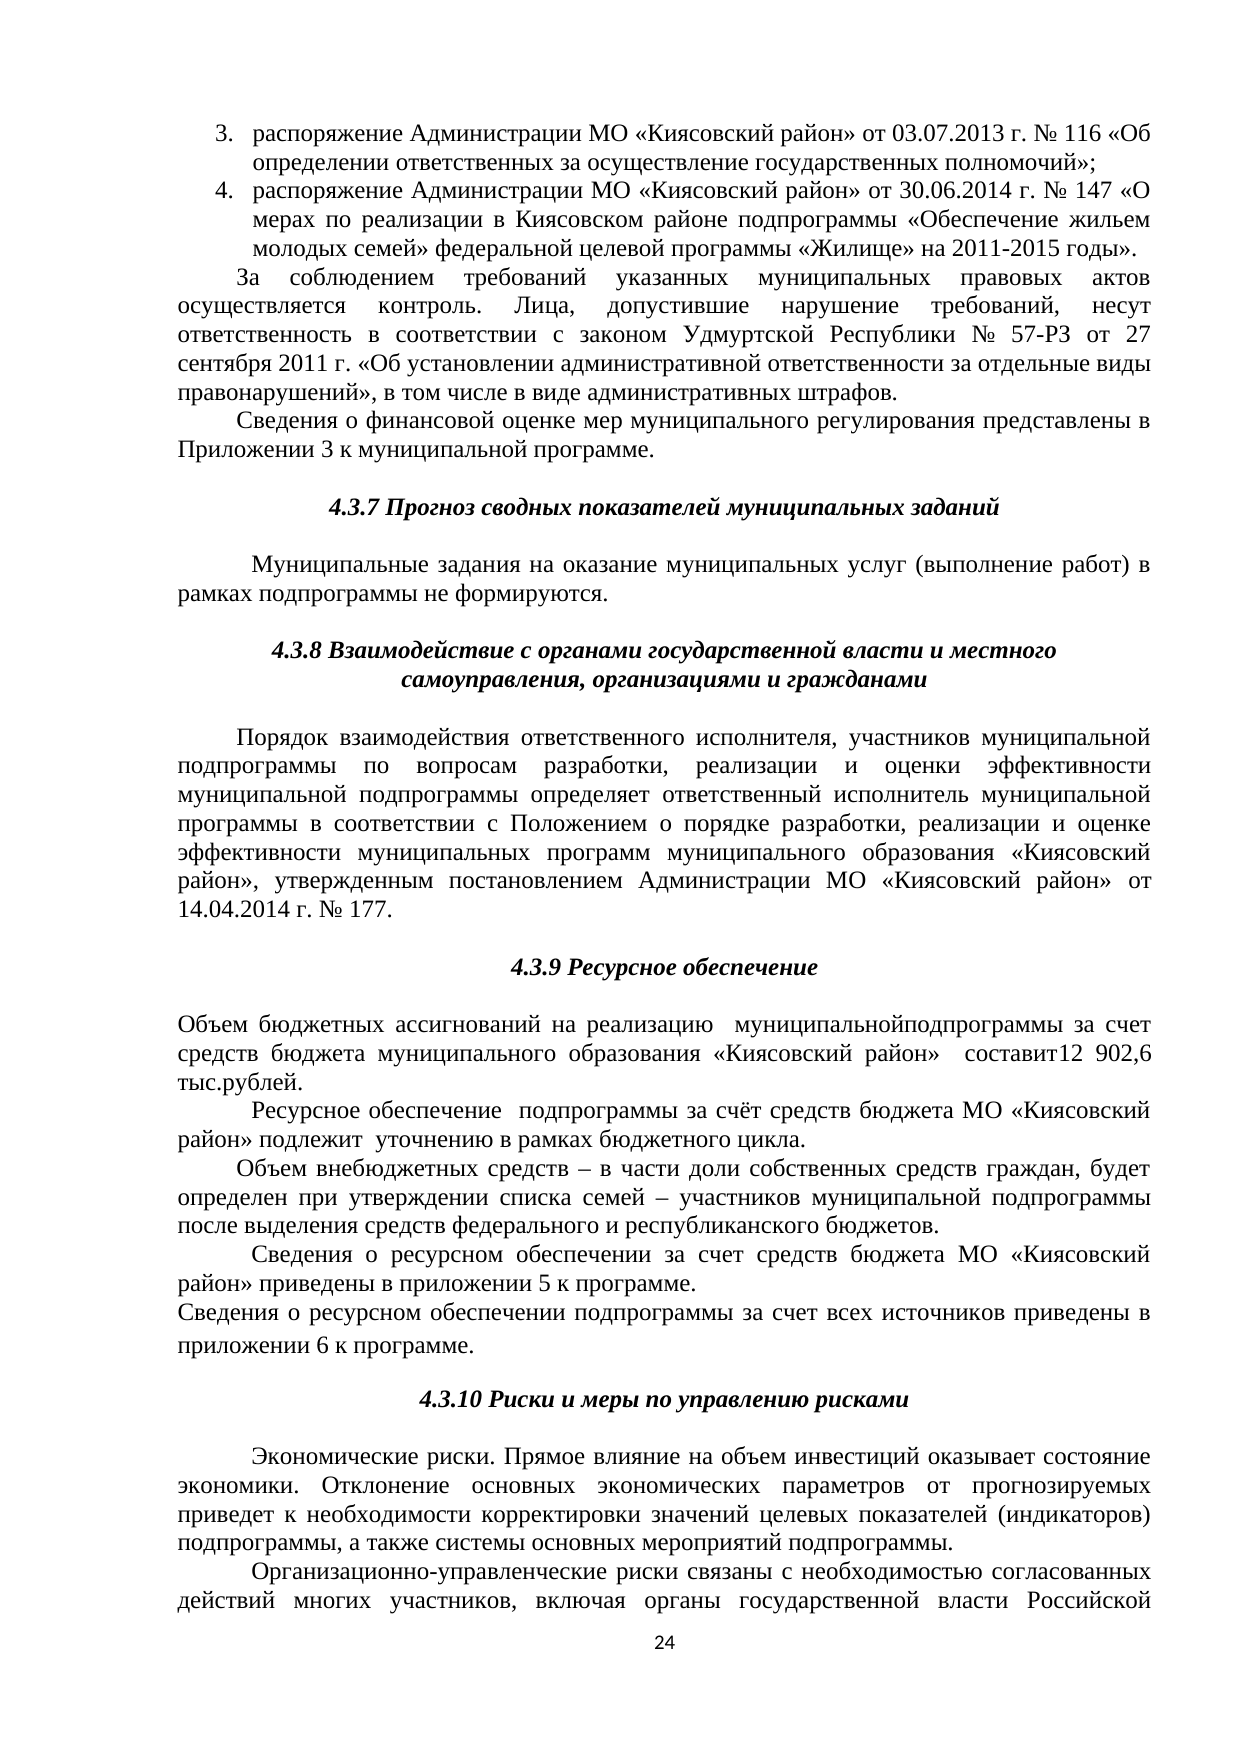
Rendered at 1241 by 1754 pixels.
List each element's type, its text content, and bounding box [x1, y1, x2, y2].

text 4.3.9 Ресурсное обеспечение [177, 952, 1152, 981]
text 4.3.8 Взаимодействие с органами государственной власти и местного самоуправления, организациями и гражданами [177, 636, 1152, 693]
text Объем внебюджетных средств – в части доли собственных средств граждан, будет определен при утверждении списка семей – участников муниципальной подпрограммы после выделения средств федерального и республиканского бюджетов. [177, 1153, 1152, 1239]
text Муниципальные задания на оказание муниципальных услуг (выполнение работ) в рамках подпрограммы не формируются. [177, 549, 1152, 607]
text Сведения о ресурсном обеспечении подпрограммы за счет всех источников приведены в приложении 6 к программе. [177, 1297, 1152, 1359]
text Ресурсное обеспечение подпрограммы за счёт средств бюджета МО «Киясовский район» подлежит уточнению в рамках бюджетного цикла. [177, 1096, 1152, 1153]
text Сведения о финансовой оценке мер муниципального регулирования представлены в Приложении 3 к муниципальной программе. [177, 406, 1152, 463]
text Порядок взаимодействия ответственного исполнителя, участников муниципальной подпрограммы по вопросам разработки, реализации и оценки эффективности муниципальной подпрограммы определяет ответственный исполнитель муниципальной программы в соответствии с Положением о порядке разработки, реализации и оценке эффективности муниципальных программ муниципального образования «Киясовский район», утвержденным постановлением Администрации МО «Киясовский район» от 14.04.2014 г. № 177. [177, 722, 1152, 923]
text За соблюдением требований указанных муниципальных правовых актов осуществляется контроль. Лица, допустившие нарушение требований, несут ответственность в соответствии с законом Удмуртской Республики № 57-РЗ от 27 сентября 2011 г. «Об установлении административной ответственности за отдельные виды правонарушений», в том числе в виде административных штрафов. [177, 262, 1152, 406]
text 4.3.7 Прогноз сводных показателей муниципальных заданий [177, 492, 1152, 521]
text Объем бюджетных ассигнований на реализацию муниципальнойподпрограммы за счет средств бюджета муниципального образования «Киясовский район» составит12 902,6 тыс.рублей. [177, 1009, 1152, 1096]
text Сведения о ресурсном обеспечении за счет средств бюджета МО «Киясовский район» приведены в приложении 5 к программе. [177, 1239, 1152, 1297]
text 4.3.10 Риски и меры по управлению рисками [177, 1384, 1152, 1412]
list распоряжение Администрации МО «Киясовский район» от 03.07.2013 г. № 116 «Об определении ответственных за осуществление государственных полномочий»; [215, 118, 1152, 176]
text Экономические риски. Прямое влияние на объем инвестиций оказывает состояние экономики. Отклонение основных экономических параметров от прогнозируемых приведет к необходимости корректировки значений целевых показателей (индикаторов) подпрограммы, а также системы основных мероприятий подпрограммы. [177, 1441, 1152, 1556]
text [177, 1556, 1152, 1614]
list распоряжение Администрации МО «Киясовский район» от 30.06.2014 г. № 147 «О мерах по реализации в Киясовском районе подпрограммы «Обеспечение жильем молодых семей» федеральной целевой программы «Жилище» на 2011-2015 годы». [215, 176, 1152, 262]
